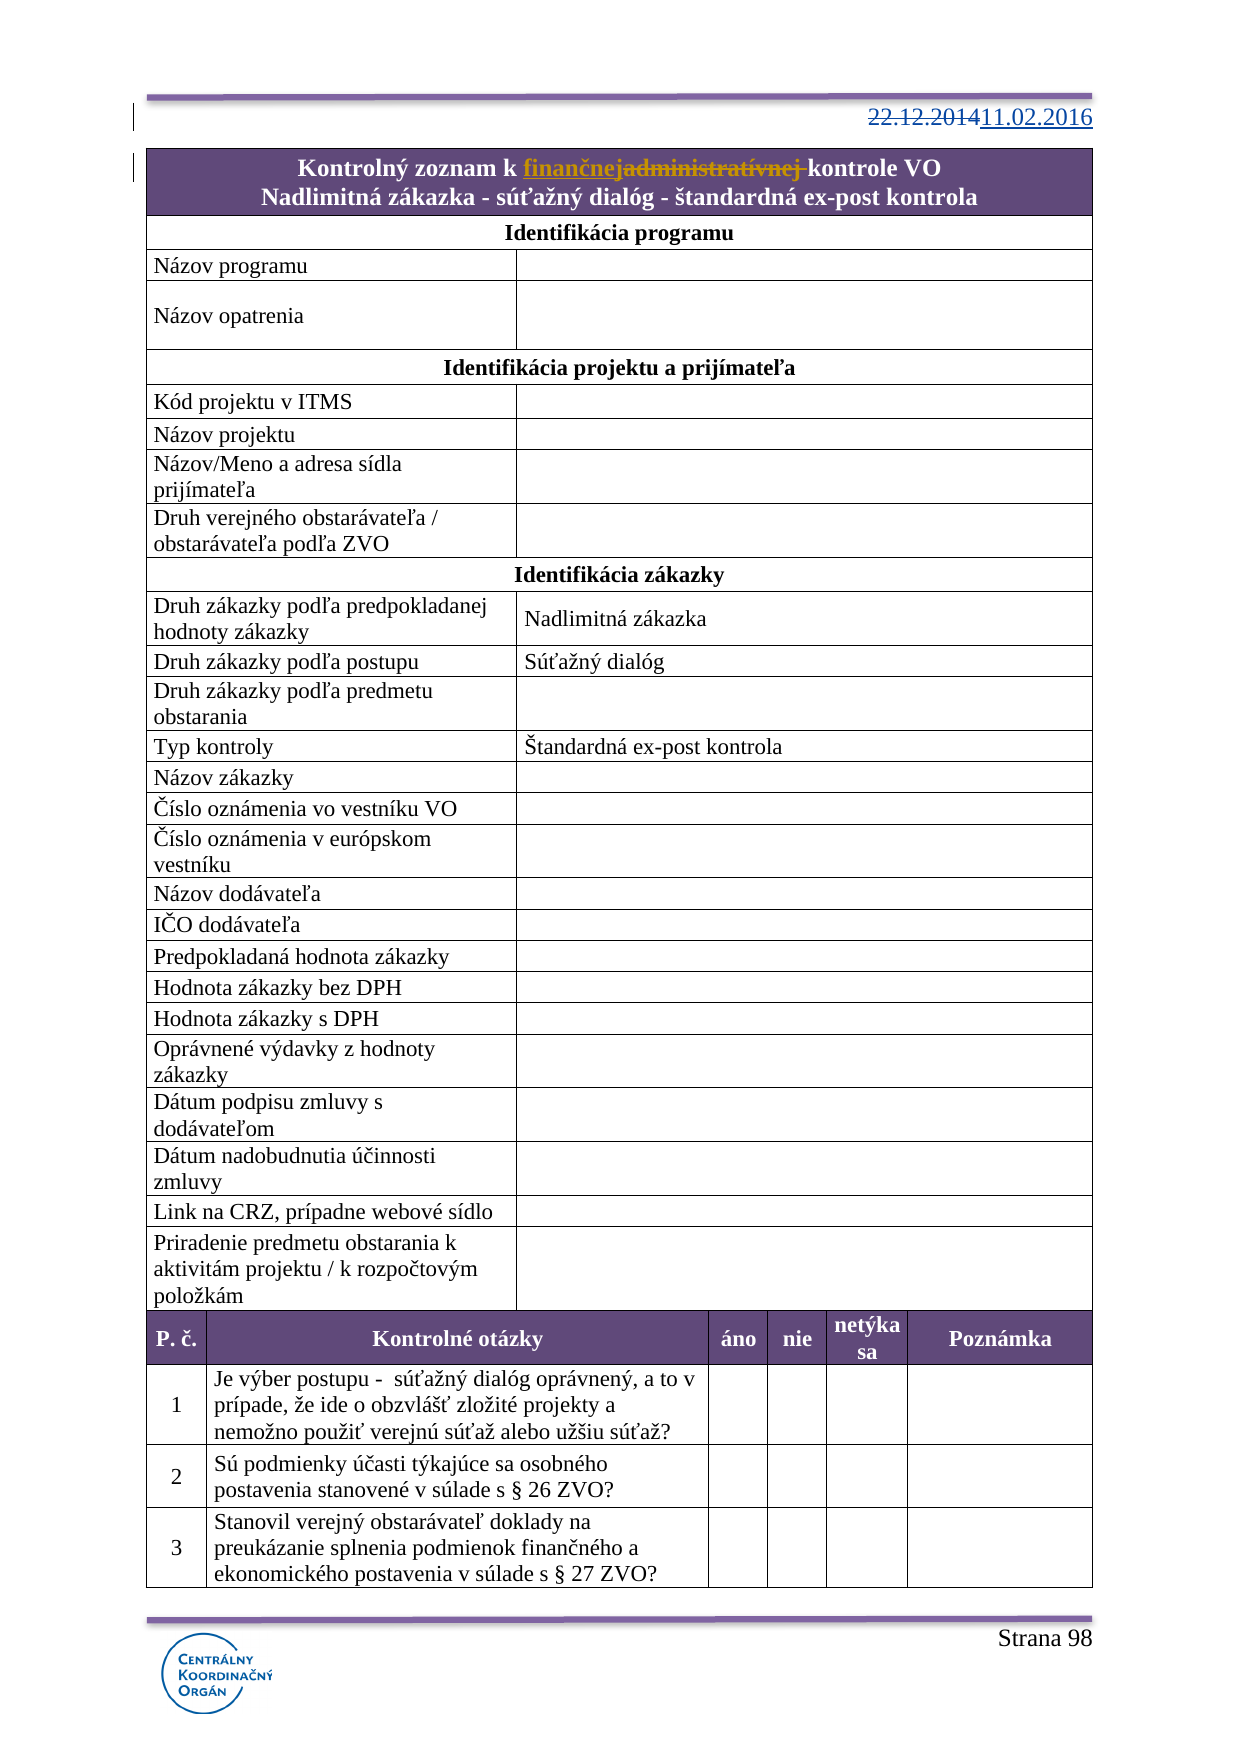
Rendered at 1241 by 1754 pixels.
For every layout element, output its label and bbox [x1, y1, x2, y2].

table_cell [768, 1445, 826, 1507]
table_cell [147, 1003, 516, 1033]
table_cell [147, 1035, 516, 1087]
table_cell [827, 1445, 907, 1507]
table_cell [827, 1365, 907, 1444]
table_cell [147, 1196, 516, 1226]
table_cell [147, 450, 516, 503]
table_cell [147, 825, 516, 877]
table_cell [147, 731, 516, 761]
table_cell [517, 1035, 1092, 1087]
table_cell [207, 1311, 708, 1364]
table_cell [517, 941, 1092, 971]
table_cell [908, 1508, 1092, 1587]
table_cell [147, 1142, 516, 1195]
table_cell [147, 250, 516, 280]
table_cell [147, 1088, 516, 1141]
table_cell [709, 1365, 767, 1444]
picture [159, 1631, 272, 1713]
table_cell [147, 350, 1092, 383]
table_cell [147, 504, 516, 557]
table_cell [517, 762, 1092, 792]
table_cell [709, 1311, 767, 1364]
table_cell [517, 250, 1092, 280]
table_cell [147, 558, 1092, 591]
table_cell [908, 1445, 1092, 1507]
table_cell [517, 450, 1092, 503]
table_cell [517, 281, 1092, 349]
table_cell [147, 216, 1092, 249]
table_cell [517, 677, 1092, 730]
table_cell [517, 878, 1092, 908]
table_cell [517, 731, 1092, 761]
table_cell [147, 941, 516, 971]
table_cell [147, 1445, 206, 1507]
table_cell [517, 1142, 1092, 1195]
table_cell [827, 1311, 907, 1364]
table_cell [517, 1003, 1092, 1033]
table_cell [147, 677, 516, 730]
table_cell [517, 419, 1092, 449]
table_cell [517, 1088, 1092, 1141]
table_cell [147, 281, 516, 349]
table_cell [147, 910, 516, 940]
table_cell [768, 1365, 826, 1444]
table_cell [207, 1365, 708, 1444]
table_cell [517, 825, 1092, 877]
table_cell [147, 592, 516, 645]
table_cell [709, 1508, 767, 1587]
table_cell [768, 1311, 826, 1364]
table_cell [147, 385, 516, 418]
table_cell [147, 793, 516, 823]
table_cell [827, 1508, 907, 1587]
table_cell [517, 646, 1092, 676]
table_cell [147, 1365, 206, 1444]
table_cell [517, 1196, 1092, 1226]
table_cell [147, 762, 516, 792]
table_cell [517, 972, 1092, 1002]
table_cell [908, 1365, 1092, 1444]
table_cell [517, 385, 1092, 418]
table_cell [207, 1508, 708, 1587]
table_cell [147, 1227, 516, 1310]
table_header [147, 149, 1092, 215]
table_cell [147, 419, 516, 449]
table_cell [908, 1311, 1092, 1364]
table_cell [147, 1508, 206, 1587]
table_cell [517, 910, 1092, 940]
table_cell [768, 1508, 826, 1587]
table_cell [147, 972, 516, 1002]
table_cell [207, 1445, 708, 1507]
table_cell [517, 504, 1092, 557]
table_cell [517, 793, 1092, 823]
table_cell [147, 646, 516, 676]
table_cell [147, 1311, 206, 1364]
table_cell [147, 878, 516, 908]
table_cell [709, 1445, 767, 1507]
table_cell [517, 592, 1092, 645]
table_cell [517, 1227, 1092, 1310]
